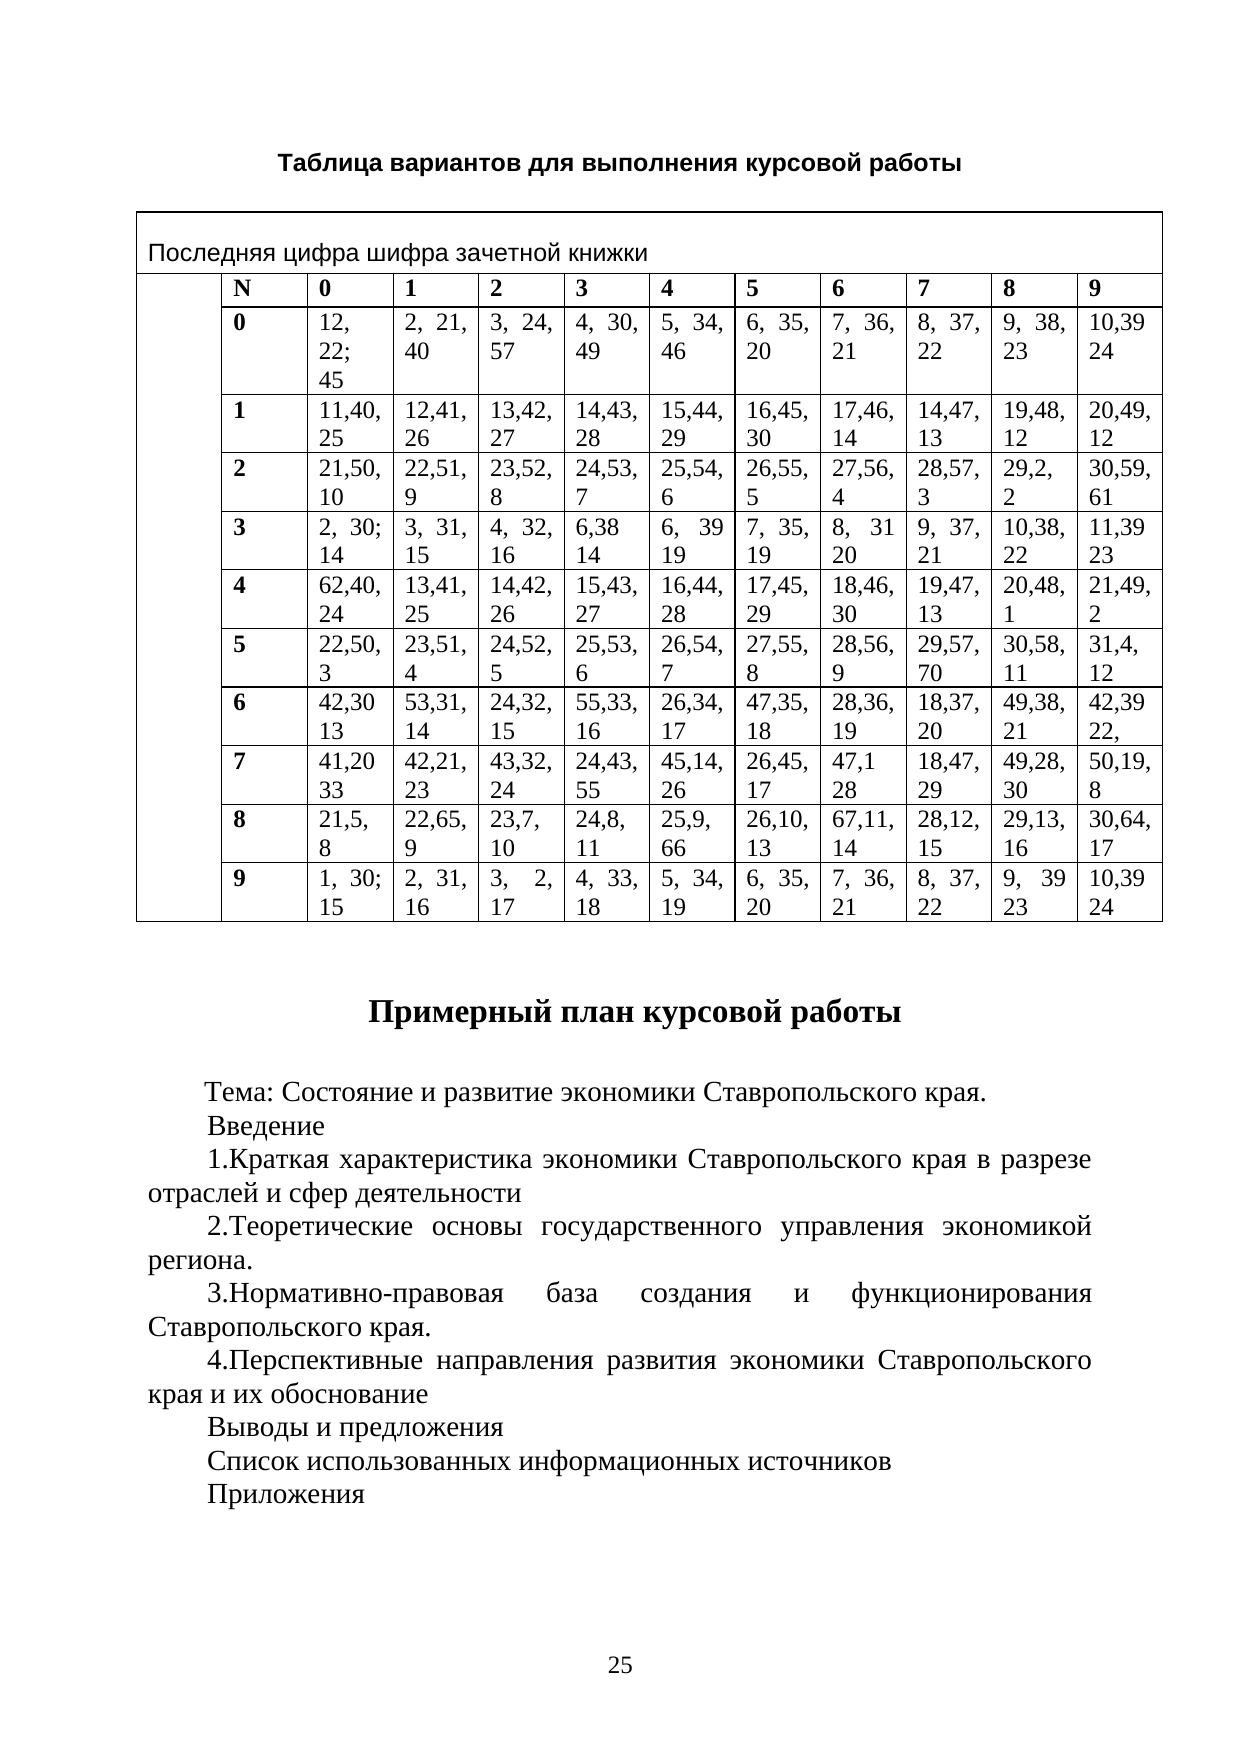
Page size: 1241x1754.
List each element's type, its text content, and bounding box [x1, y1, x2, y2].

table_cell 30,64, 17 [1078, 805, 1162, 862]
table_cell 3, 2, 17 [479, 863, 564, 921]
table_cell 22,50, 3 [308, 629, 393, 686]
table_cell 22,51, 9 [394, 453, 478, 511]
table_cell 17,45, 29 [736, 570, 820, 628]
table_cell 1, 30; 15 [308, 863, 393, 921]
table_cell 6 [821, 274, 906, 306]
table_cell 27,55, 8 [736, 629, 820, 686]
subtitle Таблица вариантов для выполнения курсовой работы [148, 148, 1092, 176]
table_cell 10,39 24 [1078, 308, 1162, 394]
table_cell 7, 36, 21 [821, 863, 906, 921]
table_cell 2 [479, 274, 564, 306]
table_cell 24,8, 11 [565, 805, 649, 862]
table_cell 55,33, 16 [565, 688, 649, 745]
table_cell 5, 34, 46 [650, 308, 734, 394]
table_cell 15,44, 29 [650, 395, 734, 452]
table_cell 2, 30; 14 [308, 512, 393, 569]
table_cell 2 [222, 453, 307, 511]
table_cell 41,2033 [308, 746, 393, 803]
table_cell 4, 33, 18 [565, 863, 649, 921]
text 3.Нормативно-правовая база создания и функционирования Ставропольского края. [148, 1275, 1092, 1342]
table_cell 20,48,1 [992, 570, 1077, 628]
table_cell 13,42, 27 [479, 395, 564, 452]
text Приложения [148, 1477, 1092, 1510]
table_cell 10,39 24 [1078, 863, 1162, 921]
table_cell 4, 30, 49 [565, 308, 649, 394]
table_cell 12,41, 26 [394, 395, 478, 452]
table_cell 22,65, 9 [394, 805, 478, 862]
table_cell 21,49, 2 [1078, 570, 1162, 628]
table_cell 26,34, 17 [650, 688, 734, 745]
text Примерный план курсовой работы [177, 992, 1092, 1030]
table_cell 42,21, 23 [394, 746, 478, 803]
table_cell 47,35, 18 [736, 688, 820, 745]
table_cell 4 [650, 274, 734, 306]
table_cell 47,1 28 [821, 746, 906, 803]
table_cell 62,40,24 [308, 570, 393, 628]
table_cell 20,49, 12 [1078, 395, 1162, 452]
table_cell 49,38, 21 [992, 688, 1077, 745]
table_cell 29,2, 2 [992, 453, 1077, 511]
table_cell 8 [992, 274, 1077, 306]
table_cell 2, 31, 16 [394, 863, 478, 921]
table_cell 24,53, 7 [565, 453, 649, 511]
text 4.Перспективные направления развития экономики Ставропольского края и их обоснование [148, 1342, 1092, 1409]
table_cell 6 [222, 688, 307, 745]
table_cell 3 [222, 512, 307, 569]
table_cell 67,11, 14 [821, 805, 906, 862]
table_cell 42,39 22, [1078, 688, 1162, 745]
table_cell 26,45, 17 [736, 746, 820, 803]
table_cell 31,4, 12 [1078, 629, 1162, 686]
table_cell 53,31, 14 [394, 688, 478, 745]
table_cell 18,47, 29 [907, 746, 991, 803]
table_cell 6,38 14 [565, 512, 649, 569]
table_cell 3 [565, 274, 649, 306]
table_cell 26,10, 13 [736, 805, 820, 862]
table_cell 28,56, 9 [821, 629, 906, 686]
table_cell 21,50, 10 [308, 453, 393, 511]
table_cell 12, 22; 45 [308, 308, 393, 394]
table_cell 9, 38, 23 [992, 308, 1077, 394]
table_cell 3, 24, 57 [479, 308, 564, 394]
table_cell 3, 31, 15 [394, 512, 478, 569]
table_cell 24,52, 5 [479, 629, 564, 686]
table_cell 49,28,30 [992, 746, 1077, 803]
table_cell 7, 36, 21 [821, 308, 906, 394]
table_cell 18,46, 30 [821, 570, 906, 628]
table_cell 4, 32, 16 [479, 512, 564, 569]
table_cell 5, 34, 19 [650, 863, 734, 921]
table_cell 7 [907, 274, 991, 306]
table_cell 9, 39 23 [992, 863, 1077, 921]
table_cell 28,36, 19 [821, 688, 906, 745]
table_cell 10,38, 22 [992, 512, 1077, 569]
table_cell 17,46, 14 [821, 395, 906, 452]
text Выводы и предложения [148, 1409, 1092, 1443]
table_cell 29,13, 16 [992, 805, 1077, 862]
table_cell 29,57, 70 [907, 629, 991, 686]
table_cell 23,52, 8 [479, 453, 564, 511]
table_cell 42,30 13 [308, 688, 393, 745]
table_cell 8, 31 20 [821, 512, 906, 569]
table_cell 9 [222, 863, 307, 921]
table_cell 13,41, 25 [394, 570, 478, 628]
table_cell 25,53,6 [565, 629, 649, 686]
table_cell 23,51, 4 [394, 629, 478, 686]
table_header Последняя цифра шифра зачетной книжки [137, 213, 1162, 272]
table_cell 14,43, 28 [565, 395, 649, 452]
table_cell 6, 35, 20 [736, 863, 820, 921]
table_cell 21,5, 8 [308, 805, 393, 862]
table_cell 14,47, 13 [907, 395, 991, 452]
table_cell 27,56, 4 [821, 453, 906, 511]
table_cell 25,9, 66 [650, 805, 734, 862]
table_cell 30,58, 11 [992, 629, 1077, 686]
table_cell 8 [222, 805, 307, 862]
table_cell 0 [222, 308, 307, 394]
table_cell 5 [736, 274, 820, 306]
table_cell 15,43, 27 [565, 570, 649, 628]
table_cell 26,54, 7 [650, 629, 734, 686]
table_cell 26,55, 5 [736, 453, 820, 511]
table_cell 43,32, 24 [479, 746, 564, 803]
table_cell 16,45, 30 [736, 395, 820, 452]
table_cell 7 [222, 746, 307, 803]
table_cell 8, 37, 22 [907, 863, 991, 921]
table_cell 30,59, 61 [1078, 453, 1162, 511]
table_cell 19,48,12 [992, 395, 1077, 452]
table_cell 6, 35, 20 [736, 308, 820, 394]
table_cell 9, 37, 21 [907, 512, 991, 569]
table_cell 9 [1078, 274, 1162, 306]
text Список использованных информационных источников [148, 1443, 1092, 1477]
table_cell 45,14, 26 [650, 746, 734, 803]
table_cell 6, 39 19 [650, 512, 734, 569]
table_cell 1 [222, 395, 307, 452]
table_cell 28,12, 15 [907, 805, 991, 862]
text 1.Краткая характеристика экономики Ставропольского края в разрезе отраслей и сфер деятельности [148, 1141, 1092, 1208]
table_cell 0 [308, 274, 393, 306]
table_cell 50,19, 8 [1078, 746, 1162, 803]
table_cell 11,40,25 [308, 395, 393, 452]
table_cell 5 [222, 629, 307, 686]
table_cell 2, 21, 40 [394, 308, 478, 394]
table_cell 18,37, 20 [907, 688, 991, 745]
table_cell N [222, 274, 307, 306]
table_cell 24,43, 55 [565, 746, 649, 803]
table_cell [137, 274, 221, 921]
table_cell 4 [222, 570, 307, 628]
text Введение [148, 1108, 1092, 1141]
table_cell 14,42, 26 [479, 570, 564, 628]
table_cell 28,57, 3 [907, 453, 991, 511]
table_cell 1 [394, 274, 478, 306]
table_cell 24,32, 15 [479, 688, 564, 745]
table_cell 8, 37, 22 [907, 308, 991, 394]
table_cell 11,3923 [1078, 512, 1162, 569]
text Тема: Состояние и развитие экономики Ставропольского края. [148, 1074, 1092, 1108]
table_cell 7, 35, 19 [736, 512, 820, 569]
table_cell 16,44, 28 [650, 570, 734, 628]
table_cell 25,54, 6 [650, 453, 734, 511]
text 2.Теоретические основы государственного управления экономикой региона. [148, 1208, 1092, 1275]
table_cell 19,47, 13 [907, 570, 991, 628]
table_cell 23,7, 10 [479, 805, 564, 862]
